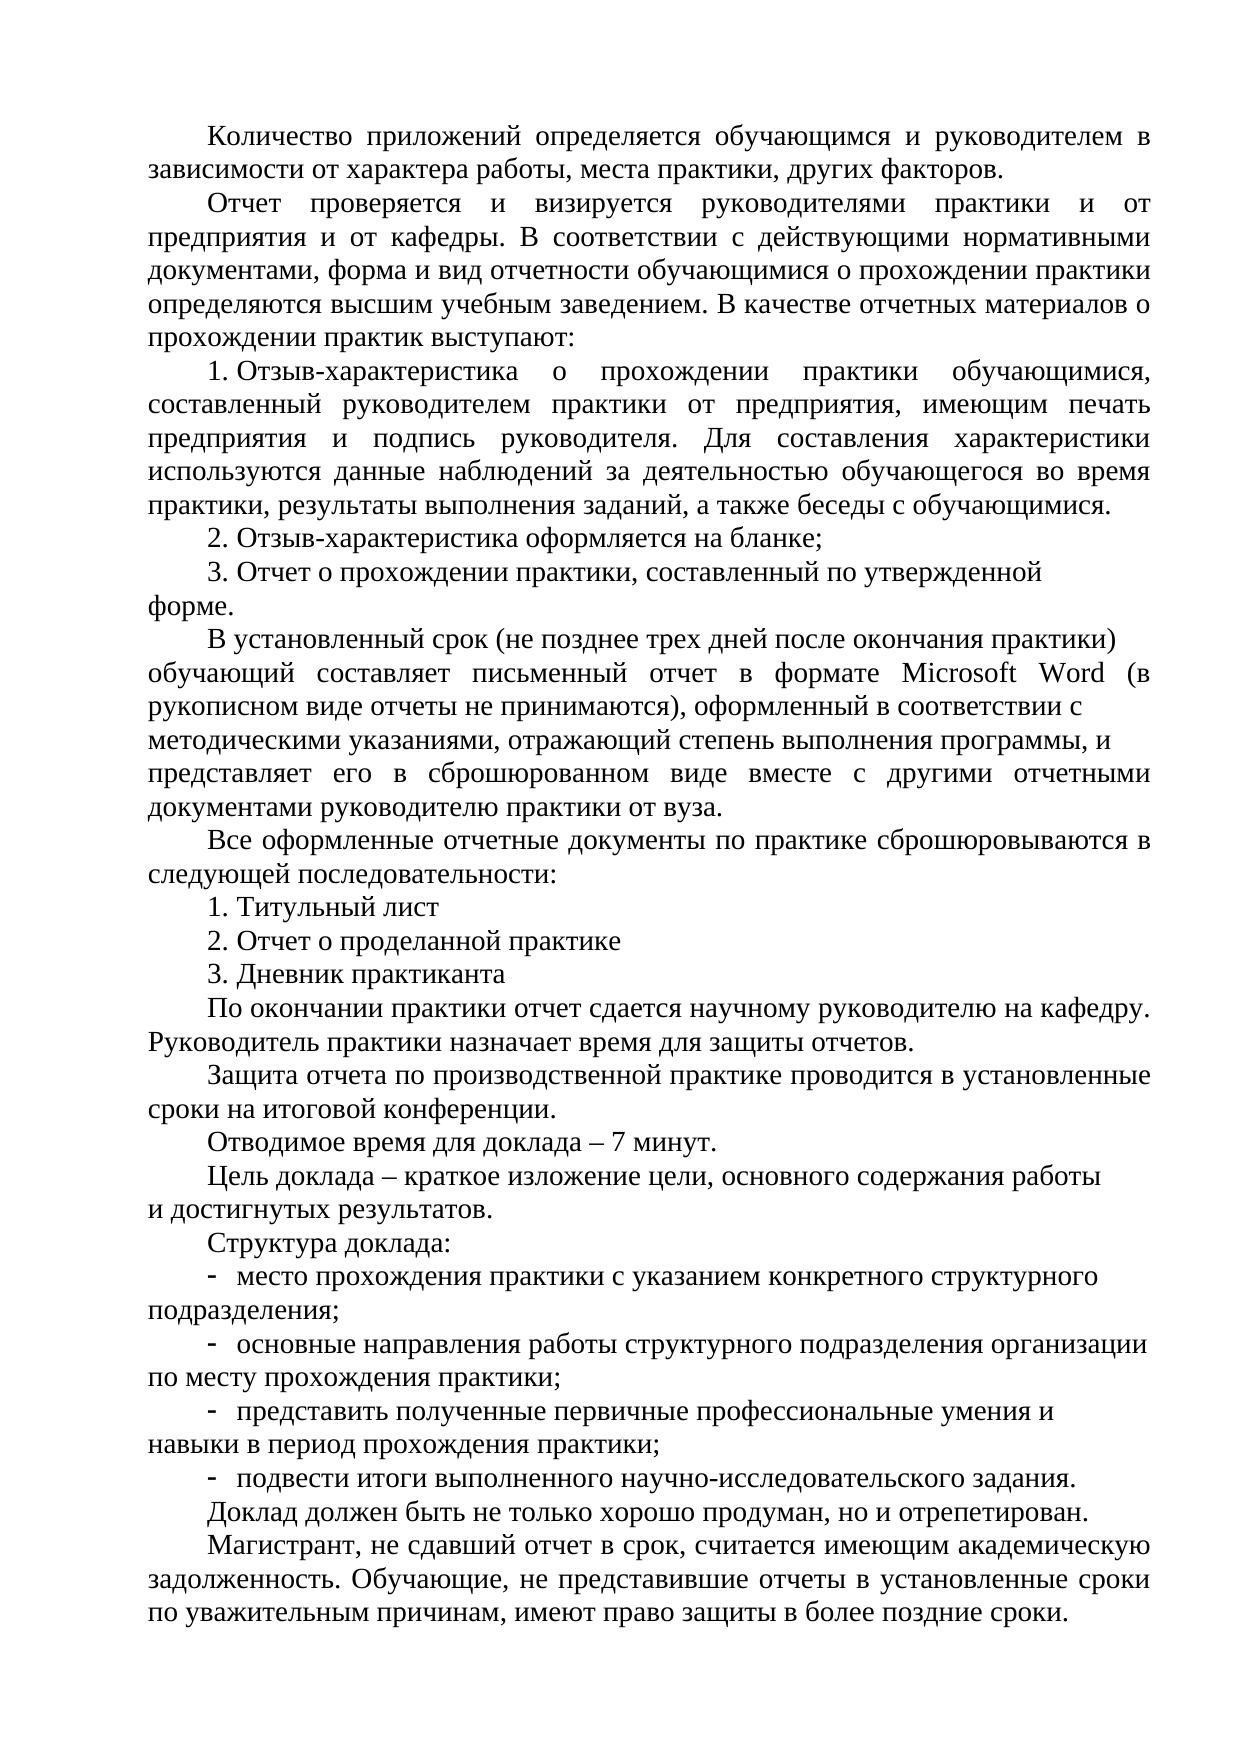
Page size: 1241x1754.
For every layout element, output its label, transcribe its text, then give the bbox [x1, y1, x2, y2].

text Все оформленные отчетные документы по практике сброшюровываются в следующей последовательности: [148, 822, 1152, 889]
text Цель доклада – краткое изложение цели, основного содержания работы [148, 1158, 1152, 1191]
list Отчет о проделанной практике [148, 923, 1152, 957]
list представить полученные первичные профессиональные умения и навыки в период прохождения практики; [148, 1393, 1152, 1460]
list Дневник практиканта [148, 957, 1152, 990]
text Защита отчета по производственной практике проводится в установленные сроки на итоговой конференции. [148, 1057, 1152, 1124]
text Доклад должен быть не только хорошо продуман, но и отрепетирован. [148, 1494, 1152, 1527]
list место прохождения практики с указанием конкретного структурного подразделения; [148, 1258, 1152, 1326]
text и достигнутых результатов. [148, 1191, 1152, 1225]
text Магистрант, не сдавший отчет в срок, считается имеющим академическую задолженность. Обучающие, не представившие отчеты в установленные сроки по уважительным причинам, имеют право защиты в более поздние сроки. [148, 1527, 1152, 1628]
text В установленный срок (не позднее трех дней после окончания практики) [148, 621, 1152, 655]
list подвести итоги выполненного научно-исследовательского задания. [148, 1460, 1152, 1494]
list основные направления работы структурного подразделения организации по месту прохождения практики; [148, 1326, 1152, 1393]
list Отзыв-характеристика о прохождении практики обучающимися, составленный руководителем практики от предприятия, имеющим печать предприятия и подпись руководителя. Для составления характеристики используются данные наблюдений за деятельностью обучающегося во время практики, результаты выполнения заданий, а также беседы с обучающимися. [148, 353, 1152, 521]
text представляет его в сброшюрованном виде вместе с другими отчетными документами руководителю практики от вуза. [148, 755, 1152, 822]
text Количество приложений определяется обучающимся и руководителем в зависимости от характера работы, места практики, других факторов. [148, 118, 1152, 185]
text Отчет проверяется и визируется руководителями практики и от предприятия и от кафедры. В соответствии с действующими нормативными документами, форма и вид отчетности обучающимися о прохождении практики определяются высшим учебным заведением. В качестве отчетных материалов о прохождении практик выступают: [148, 185, 1152, 353]
text Отводимое время для доклада – 7 минут. [148, 1124, 1152, 1158]
list Титульный лист [148, 889, 1152, 923]
list Отчет о прохождении практики, составленный по утвержденной [148, 554, 1152, 588]
text форме. [148, 588, 1152, 621]
text методическими указаниями, отражающий степень выполнения программы, и [148, 722, 1152, 755]
list Отзыв-характеристика оформляется на бланке; [148, 521, 1152, 554]
text По окончании практики отчет сдается научному руководителю на кафедру. Руководитель практики назначает время для защиты отчетов. [148, 990, 1152, 1057]
text Структура доклада: [148, 1225, 1152, 1258]
text обучающий составляет письменный отчет в формате Microsoft Word (в рукописном виде отчеты не принимаются), оформленный в соответствии с [148, 655, 1152, 722]
